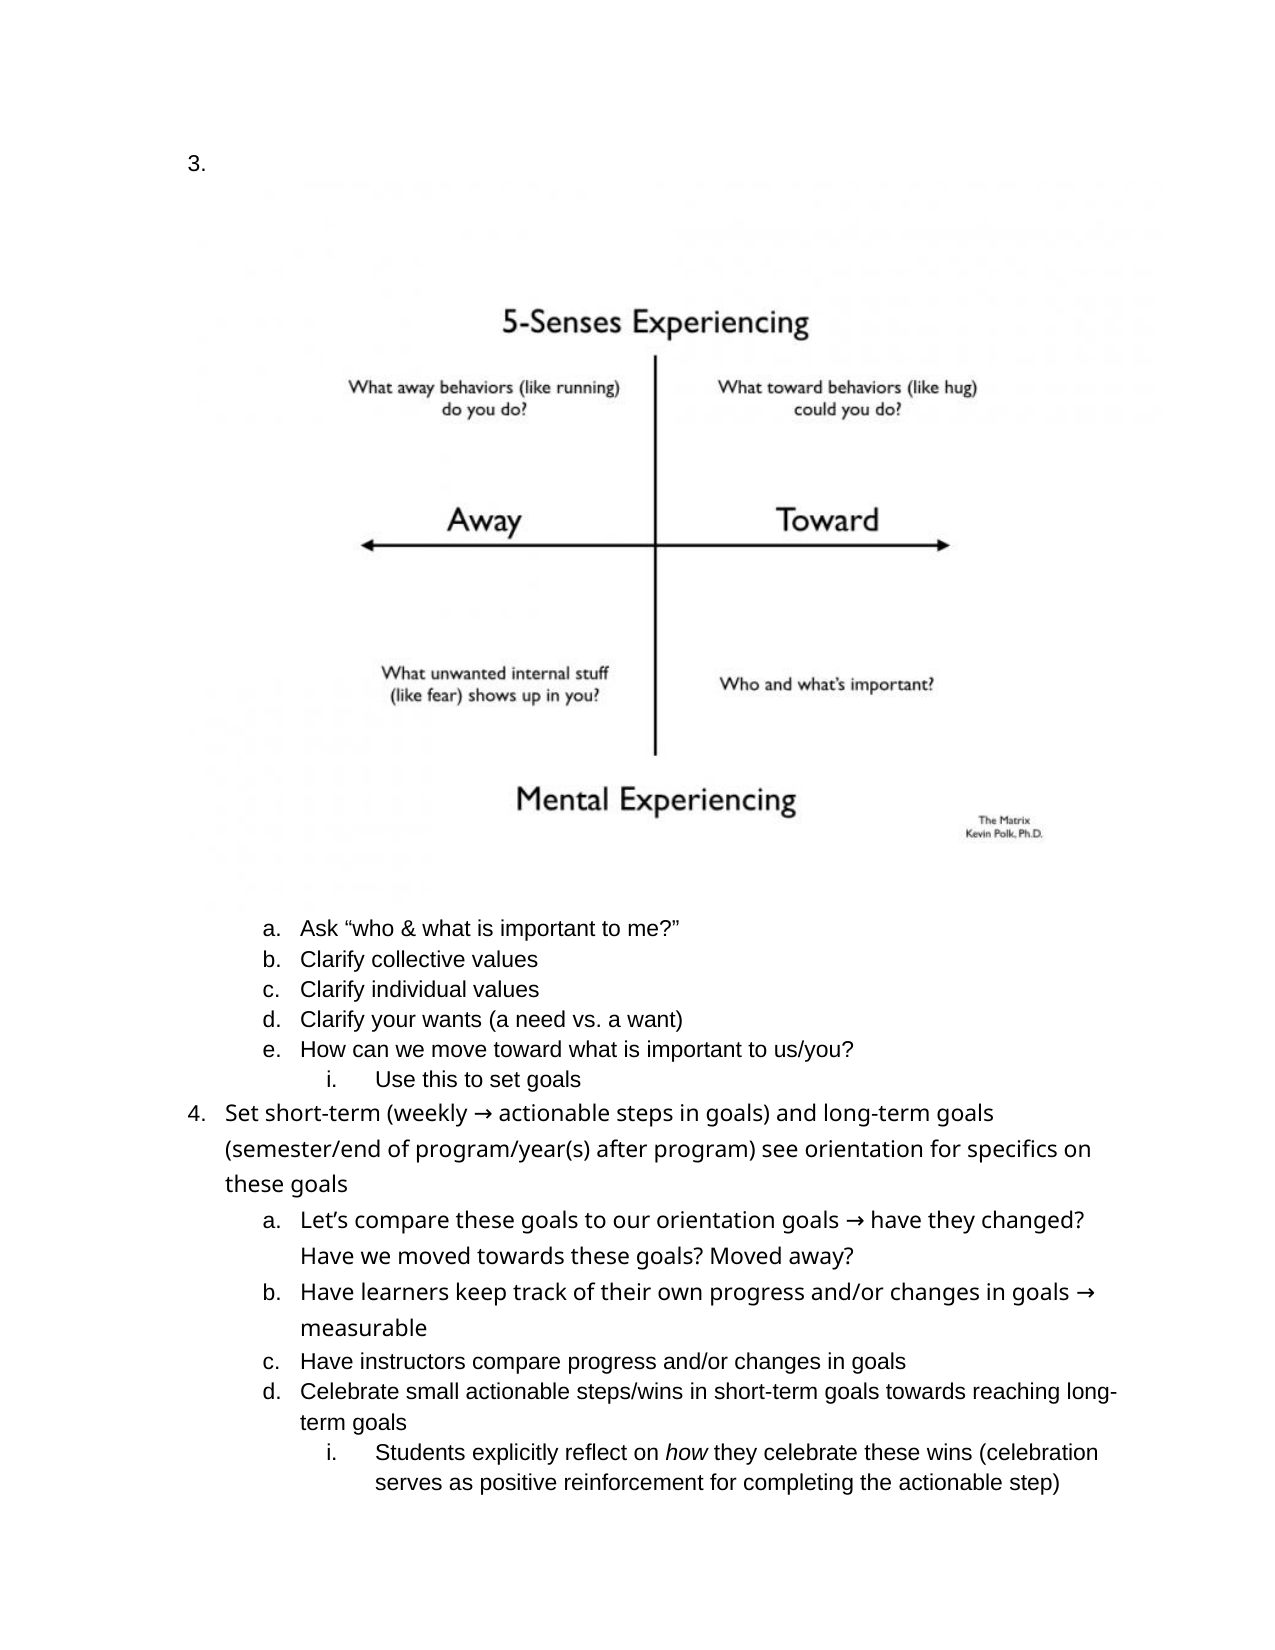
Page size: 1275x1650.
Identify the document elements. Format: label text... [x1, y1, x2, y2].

list Use this to set goals [337, 1066, 1125, 1093]
list Clarify your wants (a need vs. a want) [262, 1006, 1125, 1032]
picture [187, 180, 1163, 912]
list How can we move toward what is important to us/you? [262, 1036, 1125, 1062]
list Celebrate small actionable steps/wins in short-term goals towards reaching long-term goals [262, 1378, 1125, 1435]
list Set short-term (weekly → actionable steps in goals) and long-term goals (semester/end of program/year(s) after program) see orientation for specifics on these goals [187, 1097, 1125, 1200]
list Have learners keep track of their own progress and/or changes in goals → measurable [262, 1276, 1125, 1343]
list Clarify individual values [262, 976, 1125, 1002]
list Students explicitly reflect on how they celebrate these wins (celebration serves as positive reinforcement for completing the actionable step) [337, 1439, 1125, 1495]
list Let’s compare these goals to our orientation goals → have they changed? Have we moved towards these goals? Moved away? [262, 1204, 1125, 1272]
list Ask “who & what is important to me?” [262, 915, 1125, 942]
list Clarify collective values [262, 946, 1125, 972]
list Have instructors compare progress and/or changes in goals [262, 1348, 1125, 1374]
